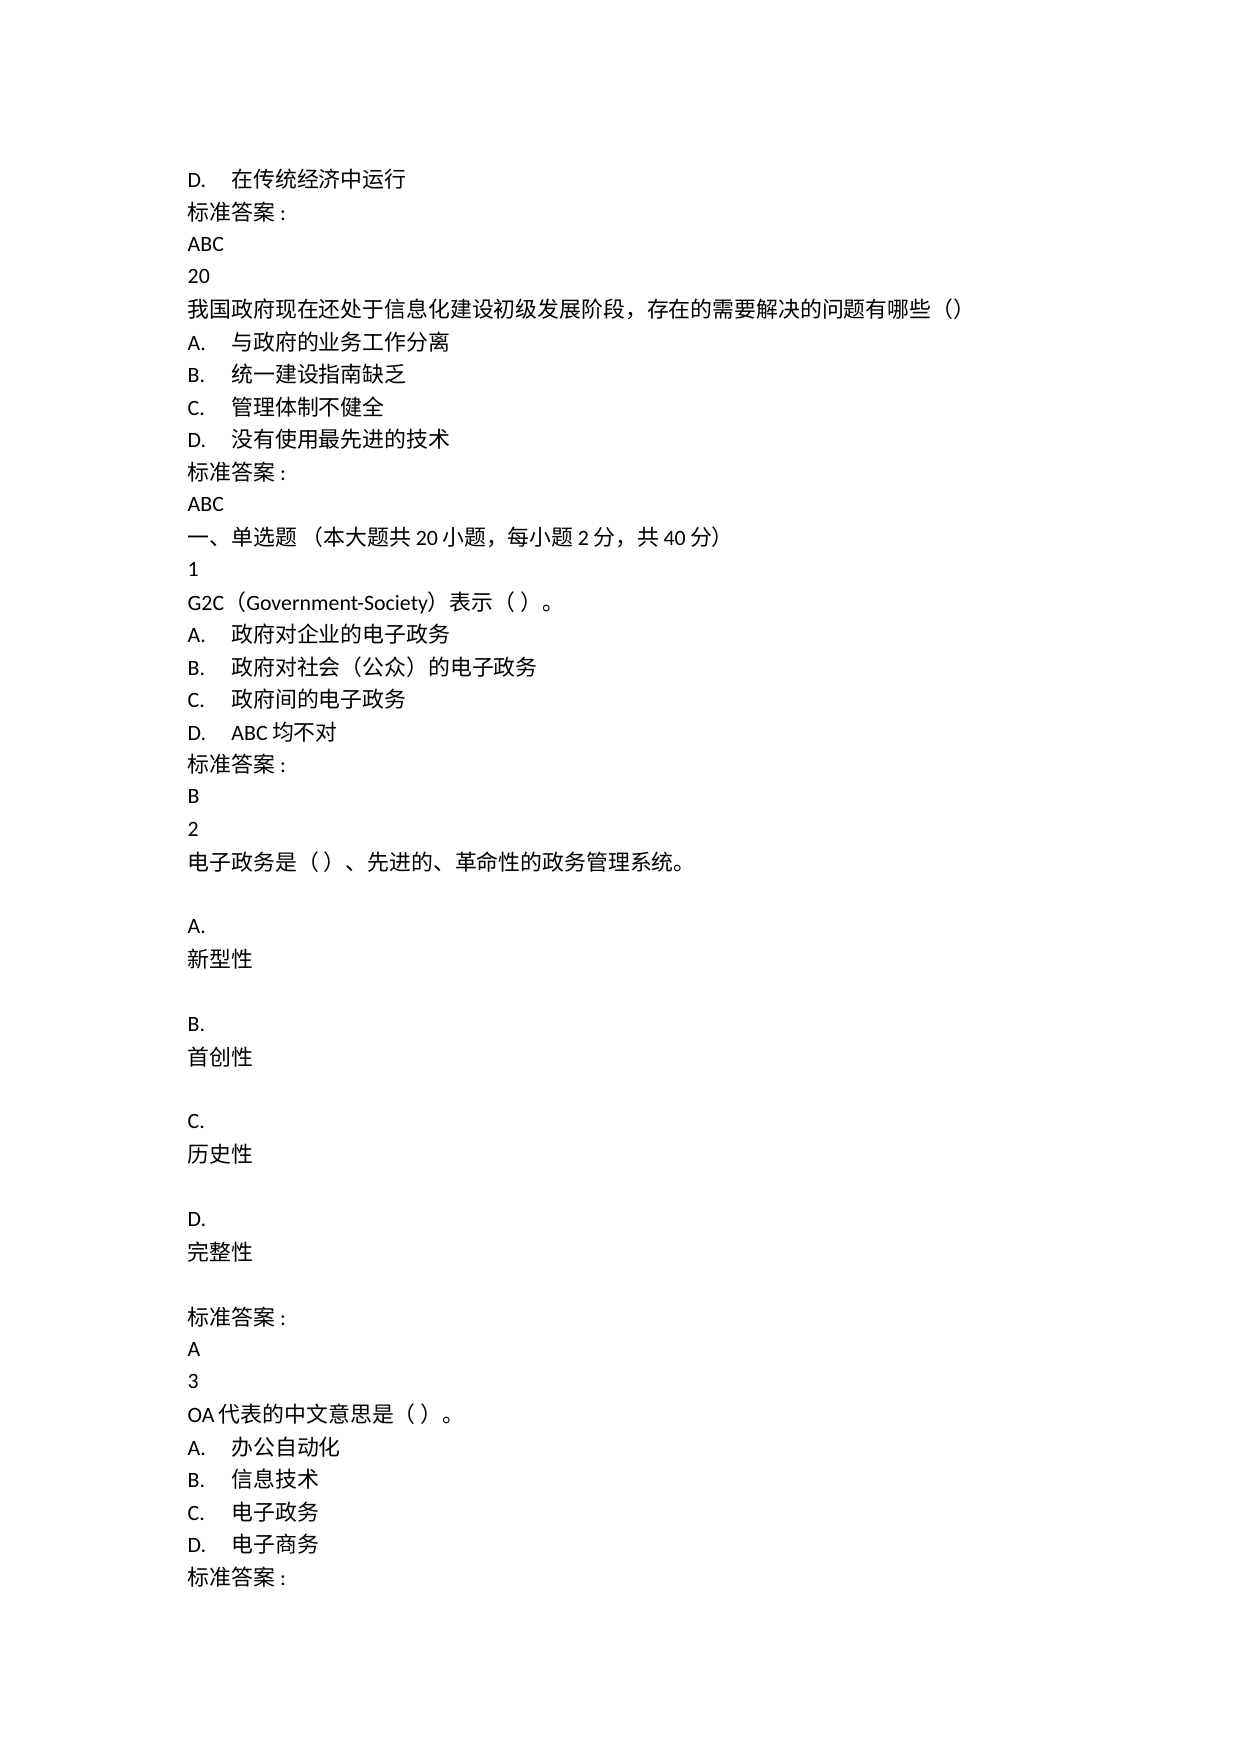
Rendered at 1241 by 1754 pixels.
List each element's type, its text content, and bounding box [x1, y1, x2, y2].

text A. 与政府的业务工作分离 [187, 324, 1053, 357]
text C. [187, 1104, 1053, 1137]
text 标准答案 : [187, 747, 1053, 779]
text D. 没有使用最先进的技术 [187, 422, 1053, 454]
text D. 电子商务 [187, 1527, 1053, 1559]
text OA代表的中文意思是（ ）。 [187, 1397, 1053, 1429]
text C. 电子政务 [187, 1494, 1053, 1527]
text B [187, 779, 1053, 812]
text 完整性 [187, 1234, 1053, 1267]
text 新型性 [187, 942, 1053, 974]
text 一、单选题 （本大题共20小题，每小题2分，共40分） [187, 519, 1053, 552]
text A. [187, 909, 1053, 942]
text 标准答案 : [187, 194, 1053, 227]
text D. 在传统经济中运行 [187, 162, 1053, 194]
text ABC [187, 227, 1053, 259]
text C. 管理体制不健全 [187, 389, 1053, 422]
text B. [187, 1007, 1053, 1039]
text 1 [187, 552, 1053, 584]
text A. 政府对企业的电子政务 [187, 617, 1053, 649]
text G2C（Government-Society）表示（ ）。 [187, 584, 1053, 617]
text 历史性 [187, 1137, 1053, 1169]
text B. 统一建设指南缺乏 [187, 357, 1053, 389]
text A [187, 1332, 1053, 1364]
text 3 [187, 1364, 1053, 1397]
text 标准答案 : [187, 1299, 1053, 1332]
text D. [187, 1202, 1053, 1234]
text B. 信息技术 [187, 1462, 1053, 1494]
text 20 [187, 259, 1053, 292]
text 我国政府现在还处于信息化建设初级发展阶段，存在的需要解决的问题有哪些（） [187, 292, 1053, 324]
text 标准答案 : [187, 1559, 1053, 1592]
text 2 [187, 812, 1053, 844]
text A. 办公自动化 [187, 1429, 1053, 1462]
text 标准答案 : [187, 454, 1053, 487]
text 电子政务是（ ）、先进的、革命性的政务管理系统。 [187, 844, 1053, 877]
text ABC [187, 487, 1053, 519]
text C. 政府间的电子政务 [187, 682, 1053, 714]
text D. ABC均不对 [187, 714, 1053, 747]
text B. 政府对社会（公众）的电子政务 [187, 649, 1053, 682]
text 首创性 [187, 1039, 1053, 1072]
